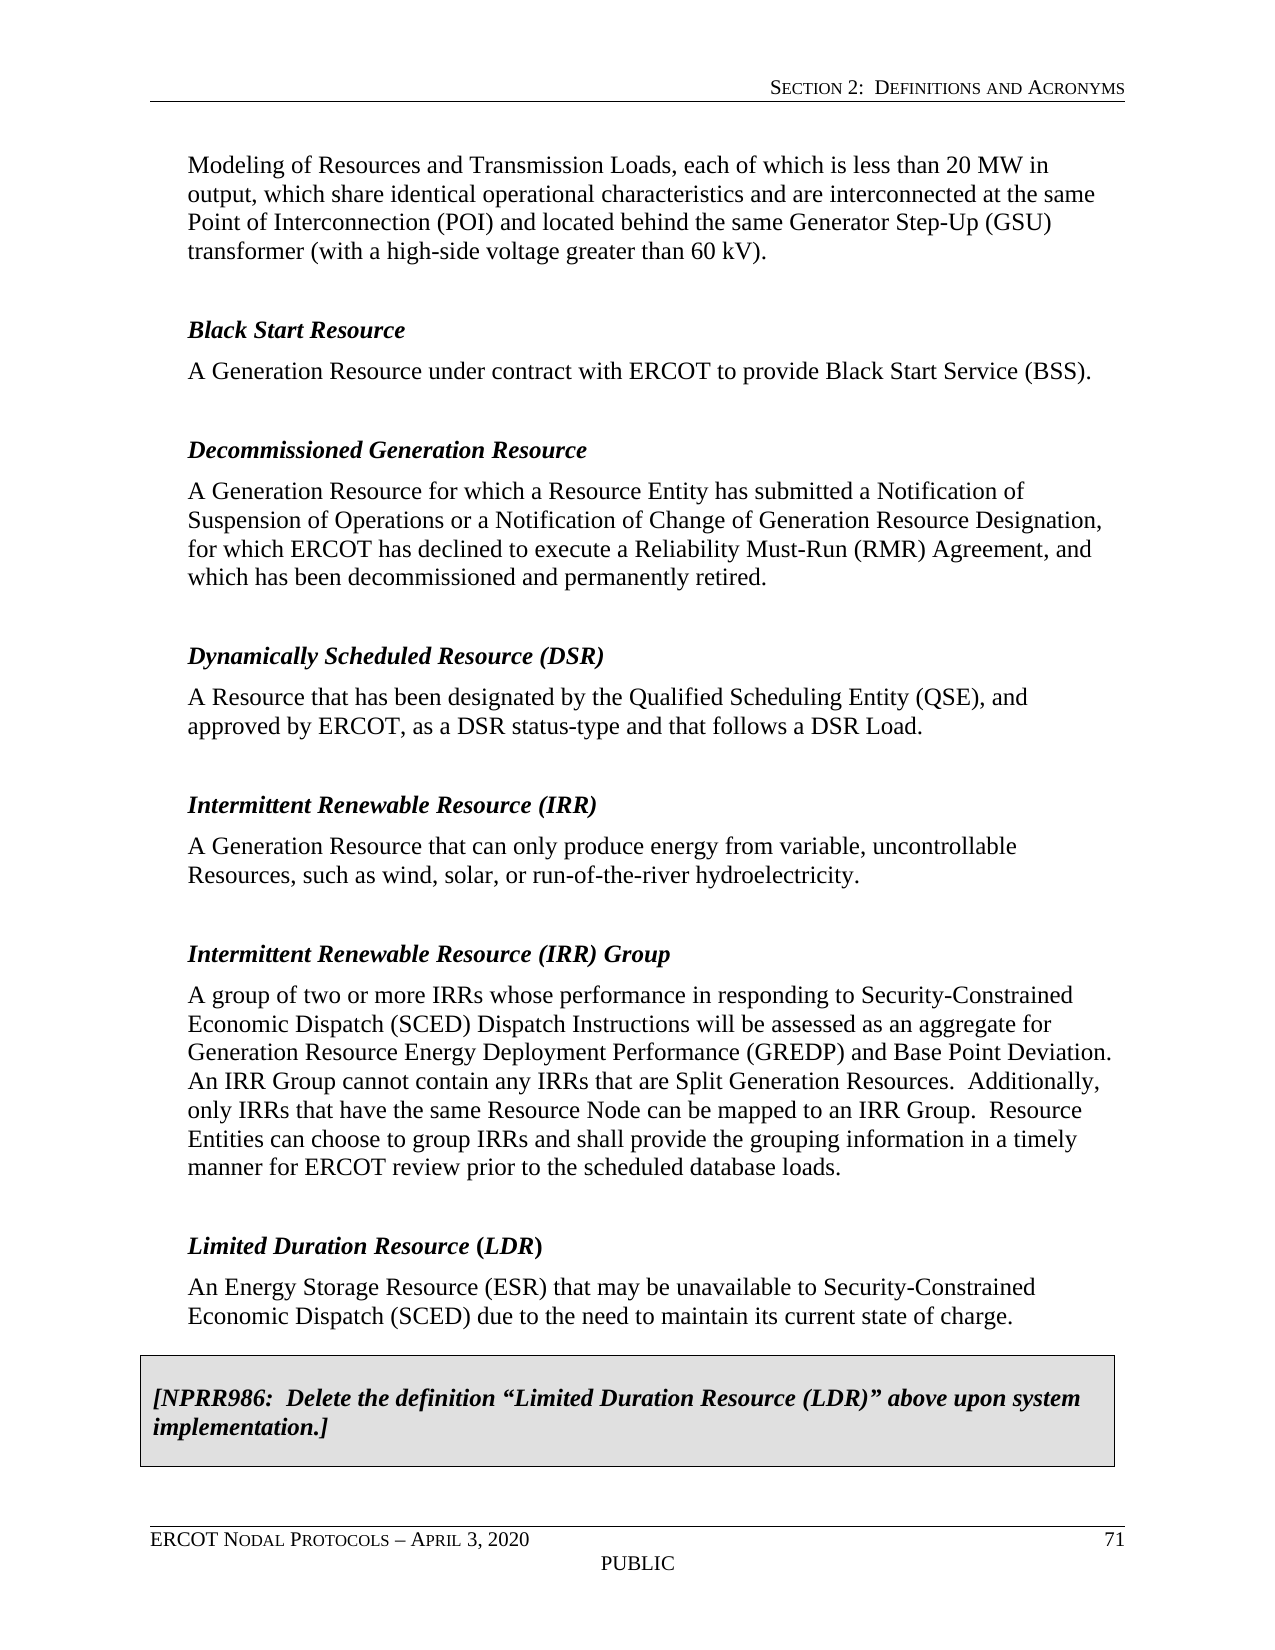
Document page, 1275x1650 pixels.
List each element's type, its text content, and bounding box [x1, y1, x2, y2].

text A Generation Resource under contract with ERCOT to provide Black Start Service (BSS). [150, 356, 1125, 385]
text Intermittent Renewable Resource (IRR) [187, 790, 1125, 819]
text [187, 150, 1125, 265]
text Intermittent Renewable Resource (IRR) Group [187, 939, 1125, 967]
text Black Start Resource [187, 315, 1125, 344]
text A group of two or more IRRs whose performance in responding to Security-Constrained Economic Dispatch (SCED) Dispatch Instructions will be assessed as an aggregate for Generation Resource Energy Deployment Performance (GREDP) and Base Point Deviation. An IRR Group cannot contain any IRRs that are Split Generation Resources. Additionally, only IRRs that have the same Resource Node can be mapped to an IRR Group. Resource Entities can choose to group IRRs and shall provide the grouping information in a timely manner for ERCOT review prior to the scheduled database loads. [187, 980, 1125, 1181]
text An Energy Storage Resource (ESR) that may be unavailable to Security-Constrained Economic Dispatch (SCED) due to the need to maintain its current state of charge. [187, 1272, 1125, 1330]
text Decommissioned Generation Resource [187, 435, 1125, 464]
text Dynamically Scheduled Resource (DSR) [187, 641, 1125, 670]
table_header [NPRR986: Delete the definition “Limited Duration Resource (LDR)” above upon system implementation.] [141, 1356, 1114, 1466]
text A Generation Resource for which a Resource Entity has submitted a Notification of Suspension of Operations or a Notification of Change of Generation Resource Designation, for which ERCOT has declined to execute a Reliability Must-Run (RMR) Agreement, and which has been decommissioned and permanently retired. [187, 476, 1125, 591]
text A Resource that has been designated by the Qualified Scheduling Entity (QSE), and approved by ERCOT, as a DSR status-type and that follows a DSR Load. [187, 682, 1125, 740]
text A Generation Resource that can only produce energy from variable, uncontrollable Resources, such as wind, solar, or run-of-the-river hydroelectricity. [187, 831, 1125, 889]
text Limited Duration Resource (LDR) [187, 1231, 1125, 1260]
